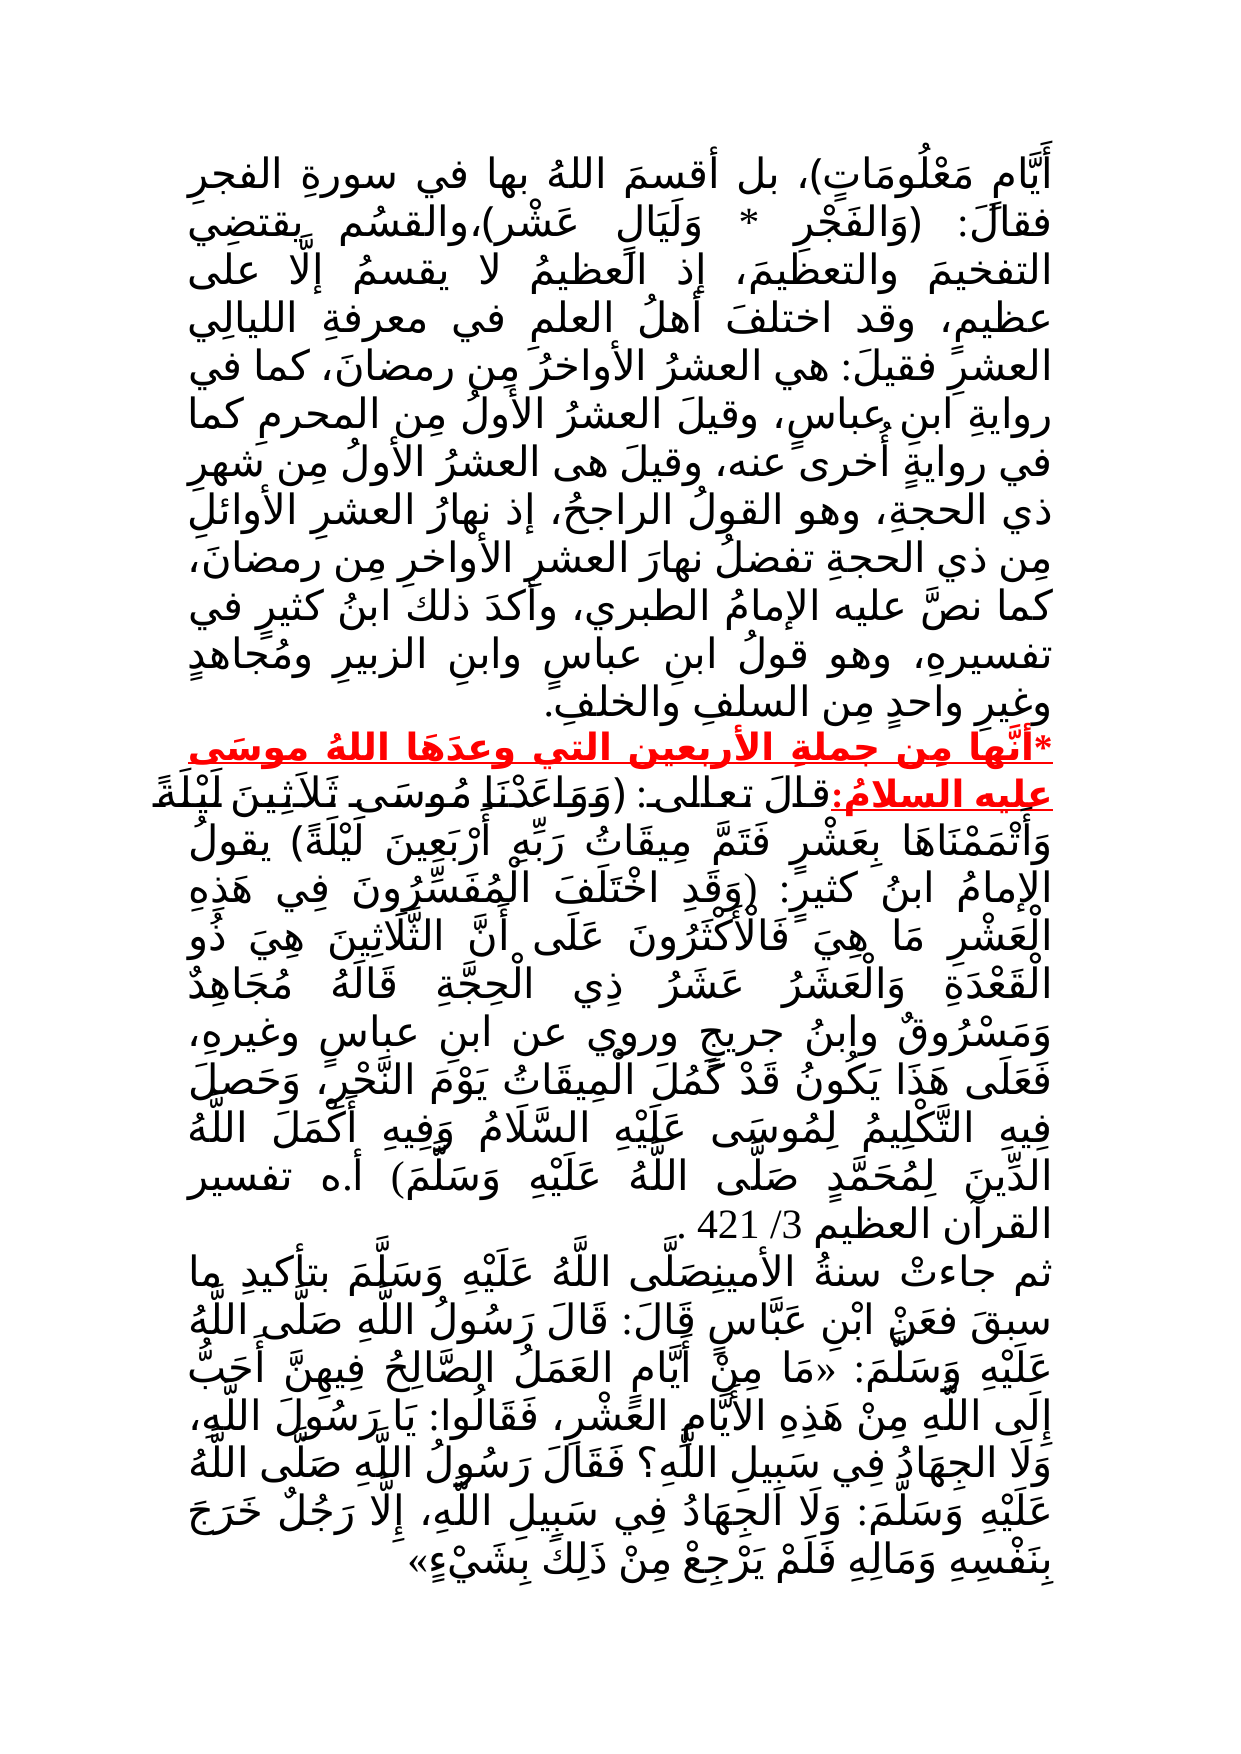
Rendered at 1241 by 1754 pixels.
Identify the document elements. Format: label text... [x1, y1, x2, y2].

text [187, 150, 1053, 725]
text *أنَّها مِن جملةِ الأربعين التي وعدَهَا اللهُ موسَى عليه السلامُ:قالَ تعالى: ﴿وَوَاعَدْنَا مُوسَى ثَلاَثِينَ لَيْلَةً وَأَتْمَمْنَاهَا بِعَشْرٍ فَتَمَّ مِيقَاتُ رَبِّهِ أَرْبَعِينَ لَيْلَةً﴾ يقولُ الإمامُ ابنُ كثيرٍ: (وَقَدِ اخْتَلَفَ الْمُفَسِّرُونَ فِي هَذِهِ الْعَشْرِ مَا هِيَ فَالْأَكْثَرُونَ عَلَى أَنَّ الثَّلَاثِينَ هِيَ ذُو الْقَعْدَةِ وَالْعَشَرُ عَشَرُ ذِي الْحِجَّةِ قَالَهُ مُجَاهِدٌ وَمَسْرُوقٌ وابنُ جريجٍ وروي عن ابنِ عباسٍ وغيرهِ، فَعَلَى هَذَا يَكُونُ قَدْ كَمُلَ الْمِيقَاتُ يَوْمَ النَّحْرِ، وَحَصلَ فِيهِ التَّكْلِيمُ لِمُوسَى عَلَيْهِ السَّلَامُ وَفِيهِ أَكْمَلَ اللَّهُ الدِّينَ لِمُحَمَّدٍ صَلَّى اللَّهُ عَلَيْهِ وَسَلَّمَ) أ.ه تفسير القرآن العظيم 3/ 421 . [187, 763, 1053, 1247]
text ثم جاءتْ سنةُ الأمينِصَلَّى اللَّهُ عَلَيْهِ وَسَلَّمَ بتأكيدِ ما سبقَ فعَنْ ابْنِ عَبَّاسٍ قَالَ: قَالَ رَسُولُ اللَّهِ صَلَّى اللَّهُ عَلَيْهِ وَسَلَّمَ: «مَا مِنْ أَيَّامٍ العَمَلُ الصَّالِحُ فِيهِنَّ أَحَبُّ إِلَى اللَّهِ مِنْ هَذِهِ الأَيَّامِ العَشْرِ، فَقَالُوا: يَا رَسُولَ اللَّهِ، وَلَا الجِهَادُ فِي سَبِيلِ اللَّهِ؟ فَقَالَ رَسُولُ اللَّهِ صَلَّى اللَّهُ عَلَيْهِ وَسَلَّمَ: وَلَا الجِهَادُ فِي سَبِيلِ اللَّهِ، إِلَّا رَجُلٌ خَرَجَ بِنَفْسِهِ وَمَالِهِ فَلَمْ يَرْجِعْ مِنْ ذَلِكَ بِشَيْءٍ» [187, 1247, 1053, 1583]
